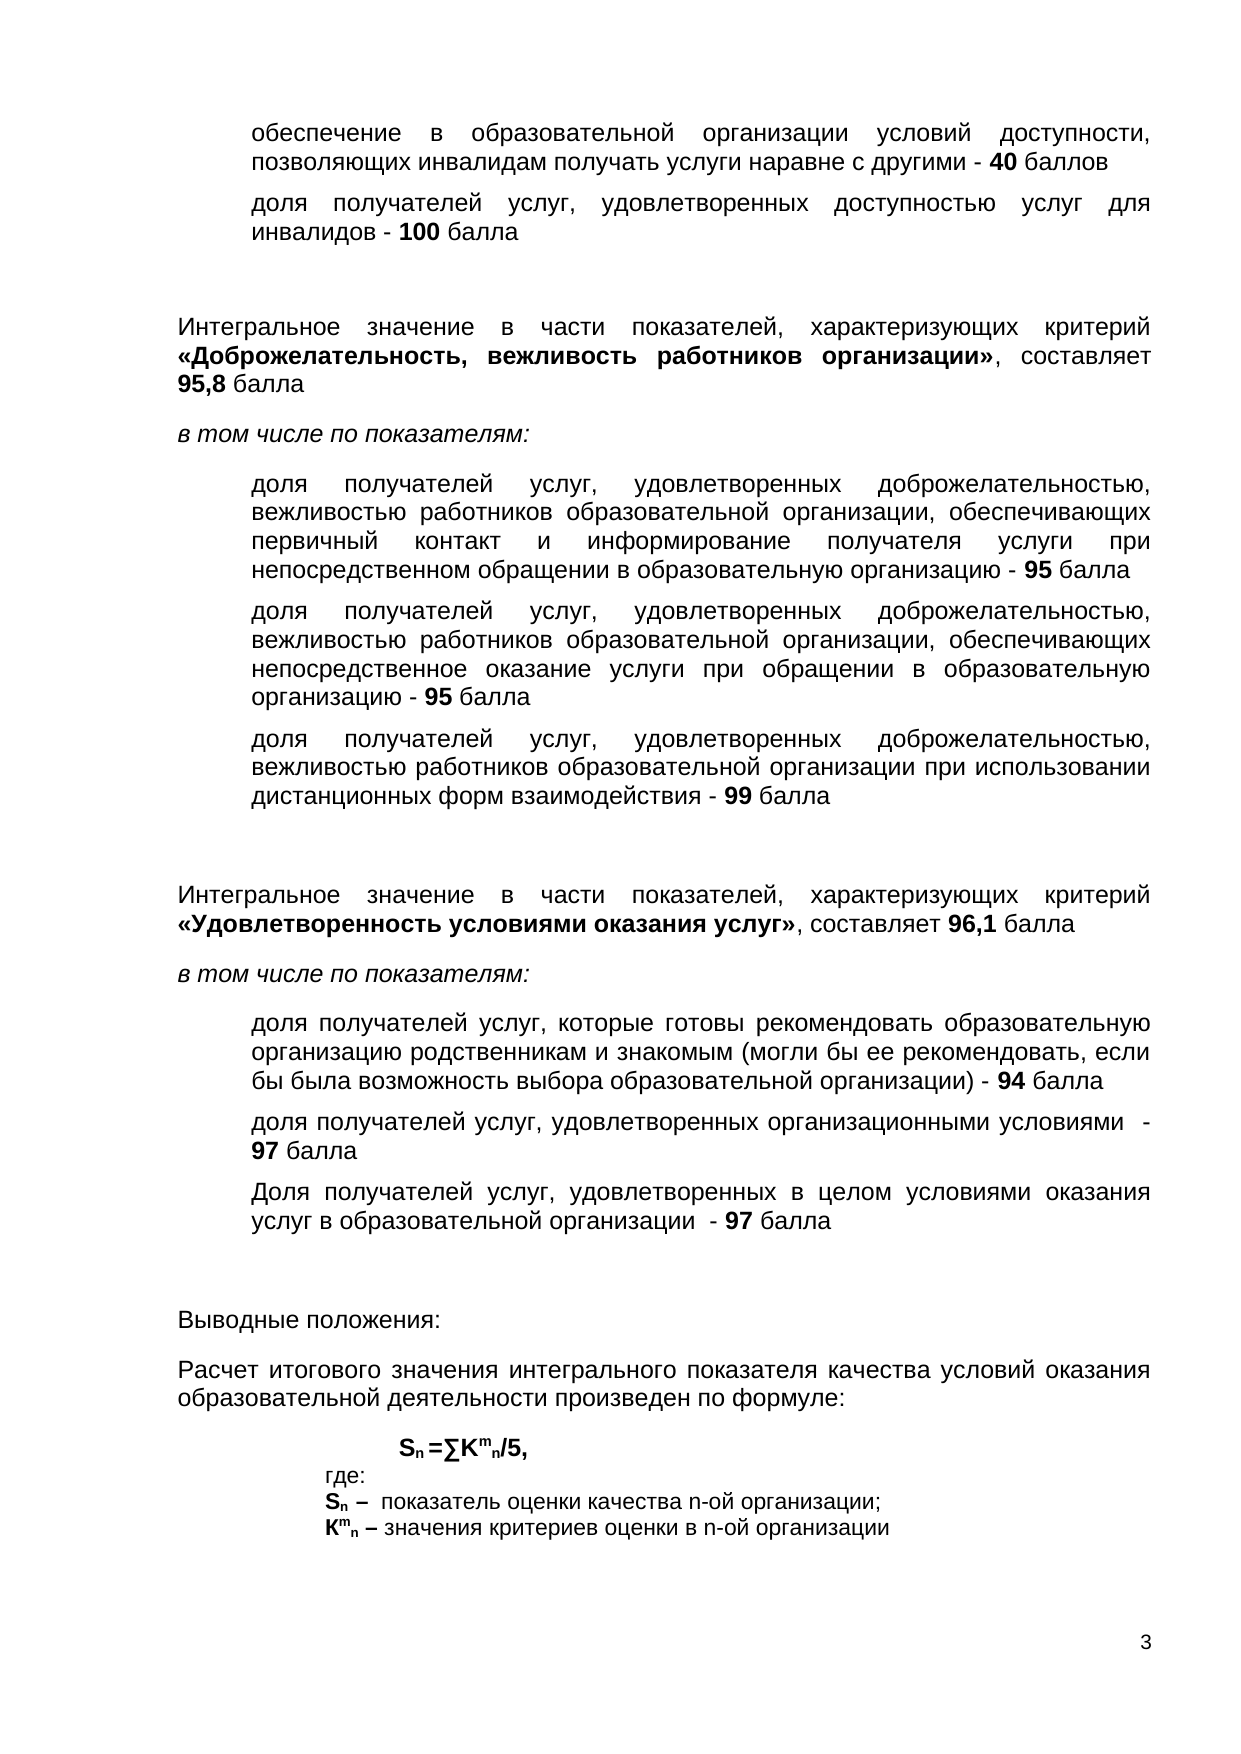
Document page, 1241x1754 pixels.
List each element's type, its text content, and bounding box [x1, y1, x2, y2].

text Доля получателей услуг, удовлетворенных в целом условиями оказания услуг в образовательной организации - 97 балла [251, 1177, 1152, 1234]
text Кmn – значения критериев оценки в n-ой организации [325, 1514, 1152, 1541]
text доля получателей услуг, которые готовы рекомендовать образовательную организацию родственникам и знакомым (могли бы ее рекомендовать, если бы была возможность выбора образовательной организации) - 94 балла [251, 1008, 1152, 1094]
text где: [325, 1462, 1152, 1488]
text Sn – показатель оценки качества n-ой организации; [325, 1488, 1152, 1514]
text доля получателей услуг, удовлетворенных доброжелательностью, вежливостью работников образовательной организации при использовании дистанционных форм взаимодействия - 99 балла [251, 723, 1152, 810]
text Интегральное значение в части показателей, характеризующих критерий «Доброжелательность, вежливость работников организации», составляет 95,8 балла [177, 312, 1152, 398]
text доля получателей услуг, удовлетворенных организационными условиями - 97 балла [251, 1107, 1152, 1164]
text в том числе по показателям: [177, 959, 1152, 987]
text в том числе по показателям: [177, 419, 1152, 448]
text доля получателей услуг, удовлетворенных доброжелательностью, вежливостью работников образовательной организации, обеспечивающих первичный контакт и информирование получателя услуги при непосредственном обращении в образовательную организацию - 95 балла [251, 468, 1152, 583]
text доля получателей услуг, удовлетворенных доступностью услуг для инвалидов - 100 балла [251, 188, 1152, 246]
text Расчет итогового значения интегрального показателя качества условий оказания образовательной деятельности произведен по формуле: [177, 1354, 1152, 1412]
text обеспечение в образовательной организации условий доступности, позволяющих инвалидам получать услуги наравне с другими - 40 баллов [251, 118, 1152, 176]
text Sn =∑Kmn/5, [398, 1433, 1152, 1462]
text Интегральное значение в части показателей, характеризующих критерий «Удовлетворенность условиями оказания услуг», составляет 96,1 балла [177, 880, 1152, 938]
text Выводные положения: [177, 1305, 1152, 1334]
text доля получателей услуг, удовлетворенных доброжелательностью, вежливостью работников образовательной организации, обеспечивающих непосредственное оказание услуги при обращении в образовательную организацию - 95 балла [251, 596, 1152, 711]
